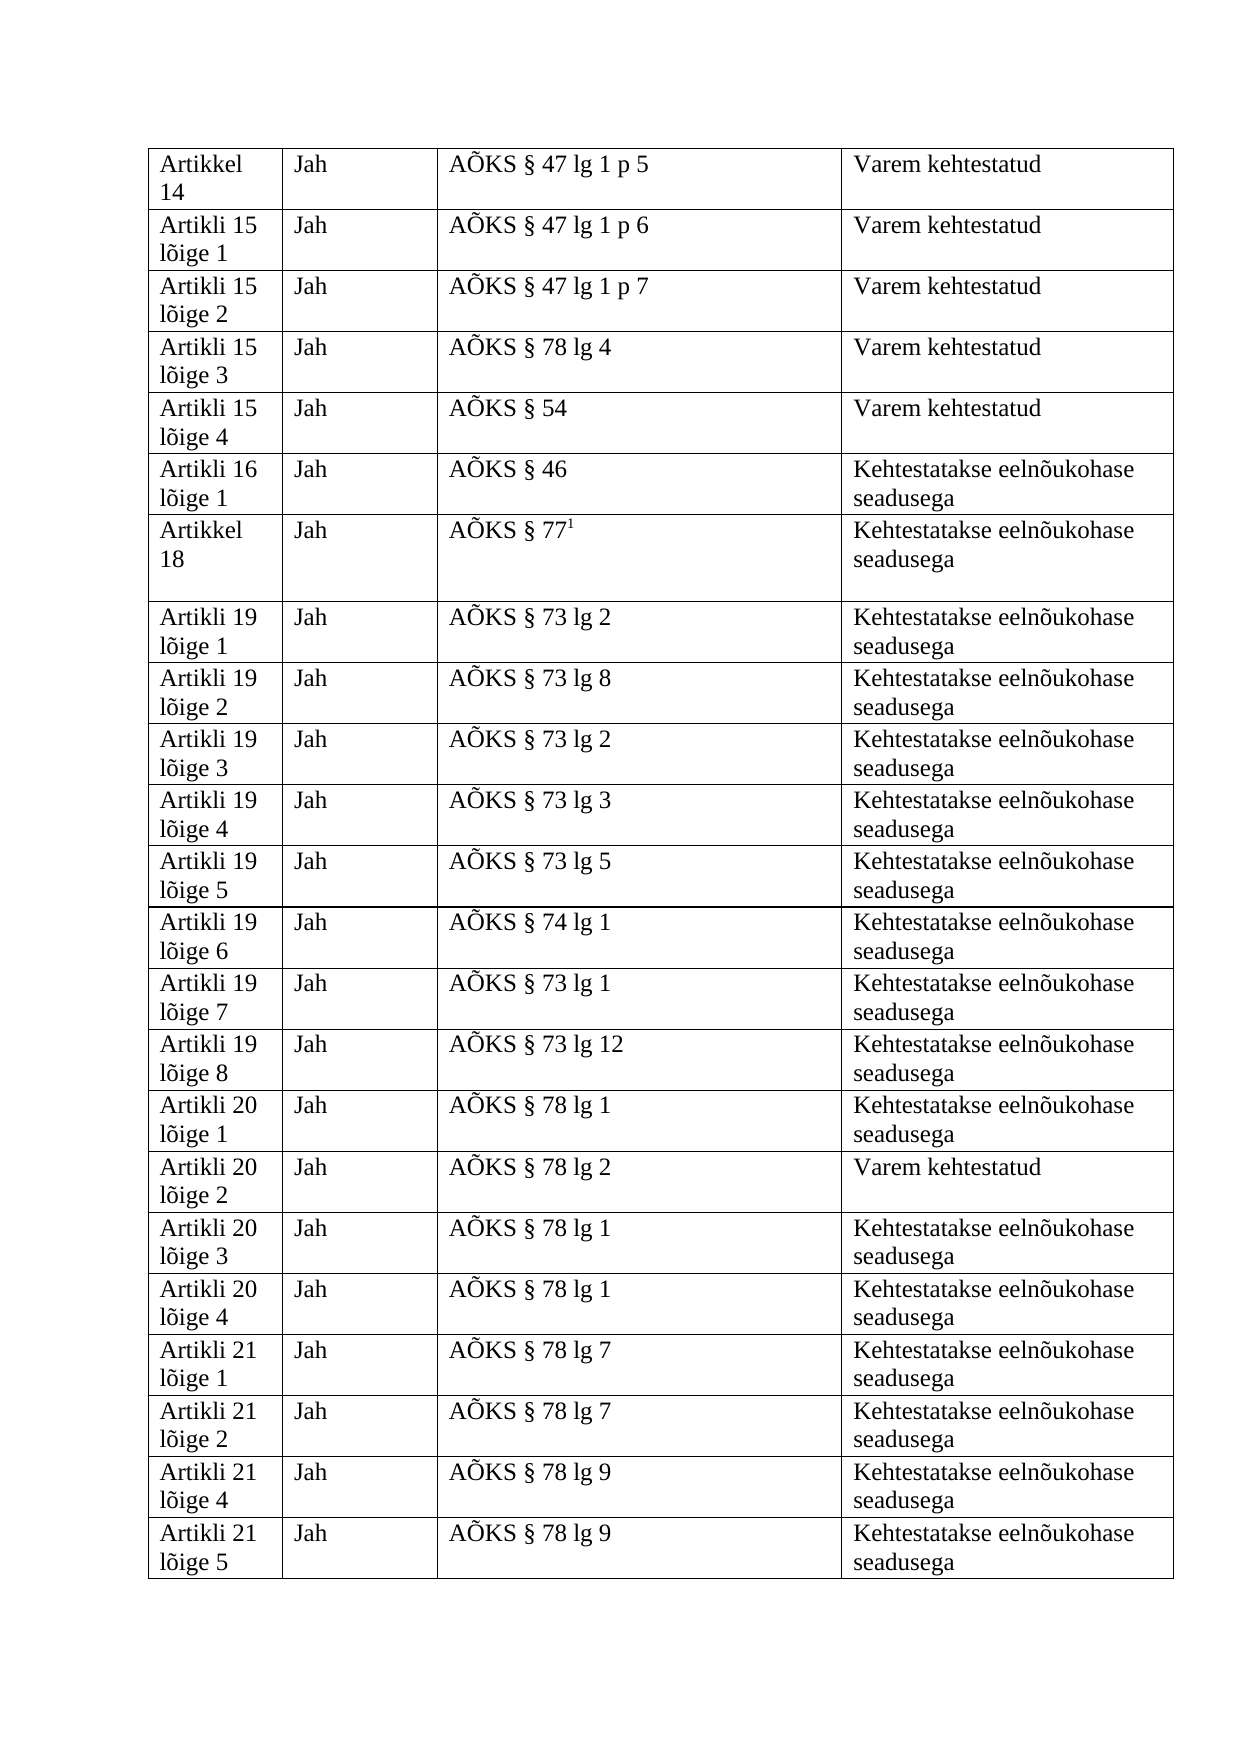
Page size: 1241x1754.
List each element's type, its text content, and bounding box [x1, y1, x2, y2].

table_cell Varem kehtestatud [842, 271, 1173, 331]
table_cell Artikli 19 lõige 7 [149, 969, 282, 1028]
table_cell Artikli 19 lõige 4 [149, 785, 282, 845]
table_cell Artikli 15 lõige 4 [149, 393, 282, 453]
table_cell Artikli 19 lõige 8 [149, 1030, 282, 1089]
table_cell Jah [283, 1274, 437, 1334]
table_cell AÕKS § 47 lg 1 p 5 [438, 149, 841, 209]
table_cell Artikli 20 lõige 3 [149, 1213, 282, 1273]
table_cell AÕKS § 54 [438, 393, 841, 453]
table_cell Artikli 21 lõige 5 [149, 1518, 282, 1578]
table_cell Jah [283, 515, 437, 601]
table_cell Jah [283, 393, 437, 453]
table_cell Jah [283, 969, 437, 1028]
table_cell Jah [283, 1091, 437, 1151]
table_cell Jah [283, 1213, 437, 1273]
table_cell AÕKS § 74 lg 1 [438, 908, 841, 967]
table_cell Jah [283, 724, 437, 784]
table_cell Jah [283, 210, 437, 270]
table_cell Jah [283, 785, 437, 845]
table_cell Artikli 16 lõige 1 [149, 454, 282, 514]
table_cell AÕKS § 78 lg 1 [438, 1274, 841, 1334]
table_cell Jah [283, 271, 437, 331]
table_cell Artikli 21 lõige 1 [149, 1335, 282, 1395]
table_cell Jah [283, 454, 437, 514]
table_cell AÕKS § 78 lg 7 [438, 1335, 841, 1395]
table_cell Artikli 19 lõige 3 [149, 724, 282, 784]
table_cell Artikli 19 lõige 1 [149, 602, 282, 662]
table_cell AÕKS § 78 lg 1 [438, 1213, 841, 1273]
table_cell Kehtestatakse eelnõukohase seadusega [842, 1213, 1173, 1273]
table_cell AÕKS § 47 lg 1 p 6 [438, 210, 841, 270]
table_cell Artikli 20 lõige 1 [149, 1091, 282, 1151]
table_cell Artikli 19 lõige 5 [149, 846, 282, 906]
table_cell Artikli 20 lõige 2 [149, 1152, 282, 1212]
table_cell Jah [283, 1396, 437, 1456]
table_cell Jah [283, 1457, 437, 1517]
table_cell AÕKS § 47 lg 1 p 7 [438, 271, 841, 331]
table_cell AÕKS § 73 lg 8 [438, 663, 841, 723]
table_cell AÕKS § 78 lg 7 [438, 1396, 841, 1456]
table_cell Kehtestatakse eelnõukohase seadusega [842, 1030, 1173, 1089]
table_cell Kehtestatakse eelnõukohase seadusega [842, 1396, 1173, 1456]
table_cell AÕKS § 73 lg 2 [438, 724, 841, 784]
table_cell Jah [283, 149, 437, 209]
table_cell Varem kehtestatud [842, 210, 1173, 270]
table_cell AÕKS § 73 lg 2 [438, 602, 841, 662]
table_cell Jah [283, 602, 437, 662]
table_cell Artikli 15 lõige 2 [149, 271, 282, 331]
table_cell Jah [283, 1335, 437, 1395]
table_cell Jah [283, 908, 437, 967]
table_cell Kehtestatakse eelnõukohase seadusega [842, 1274, 1173, 1334]
table_cell Kehtestatakse eelnõukohase seadusega [842, 969, 1173, 1028]
table_cell AÕKS § 78 lg 4 [438, 332, 841, 392]
table_cell Kehtestatakse eelnõukohase seadusega [842, 602, 1173, 662]
table_cell AÕKS § 78 lg 1 [438, 1091, 841, 1151]
table_cell Kehtestatakse eelnõukohase seadusega [842, 846, 1173, 906]
table_cell Artikli 21 lõige 2 [149, 1396, 282, 1456]
table_cell Varem kehtestatud [842, 332, 1173, 392]
table_cell AÕKS § 78 lg 9 [438, 1457, 841, 1517]
table_cell Kehtestatakse eelnõukohase seadusega [842, 1091, 1173, 1151]
table_cell Kehtestatakse eelnõukohase seadusega [842, 908, 1173, 967]
table_cell Jah [283, 1152, 437, 1212]
table_cell AÕKS § 73 lg 12 [438, 1030, 841, 1089]
table_cell Artikli 21 lõige 4 [149, 1457, 282, 1517]
table_cell Artikli 19 lõige 2 [149, 663, 282, 723]
table_cell Jah [283, 846, 437, 906]
table_cell Kehtestatakse eelnõukohase seadusega [842, 454, 1173, 514]
table_cell Kehtestatakse eelnõukohase seadusega [842, 724, 1173, 784]
table_cell Kehtestatakse eelnõukohase seadusega [842, 785, 1173, 845]
table_cell Artikkel 18 [149, 515, 282, 601]
table_cell AÕKS § 73 lg 3 [438, 785, 841, 845]
table_cell Varem kehtestatud [842, 1152, 1173, 1212]
table_cell Artikli 15 lõige 1 [149, 210, 282, 270]
table_cell Jah [283, 332, 437, 392]
table_cell AÕKS § 78 lg 2 [438, 1152, 841, 1212]
table_cell Varem kehtestatud [842, 149, 1173, 209]
table_cell Artikli 15 lõige 3 [149, 332, 282, 392]
table_cell Kehtestatakse eelnõukohase seadusega [842, 1518, 1173, 1578]
table_cell AÕKS § 73 lg 1 [438, 969, 841, 1028]
table_cell AÕKS § 73 lg 5 [438, 846, 841, 906]
table_cell Artikli 19 lõige 6 [149, 908, 282, 967]
table_cell Artikkel 14 [149, 149, 282, 209]
table_cell AÕKS § 46 [438, 454, 841, 514]
table_cell Varem kehtestatud [842, 393, 1173, 453]
table_cell Kehtestatakse eelnõukohase seadusega [842, 1335, 1173, 1395]
table_cell Jah [283, 663, 437, 723]
table_cell Jah [283, 1030, 437, 1089]
table_cell Kehtestatakse eelnõukohase seadusega [842, 663, 1173, 723]
table_cell AÕKS § 771 [438, 515, 841, 601]
table_cell Jah [283, 1518, 437, 1578]
table_cell Kehtestatakse eelnõukohase seadusega [842, 1457, 1173, 1517]
table_cell Kehtestatakse eelnõukohase seadusega [842, 515, 1173, 601]
table_cell Artikli 20 lõige 4 [149, 1274, 282, 1334]
table_cell AÕKS § 78 lg 9 [438, 1518, 841, 1578]
